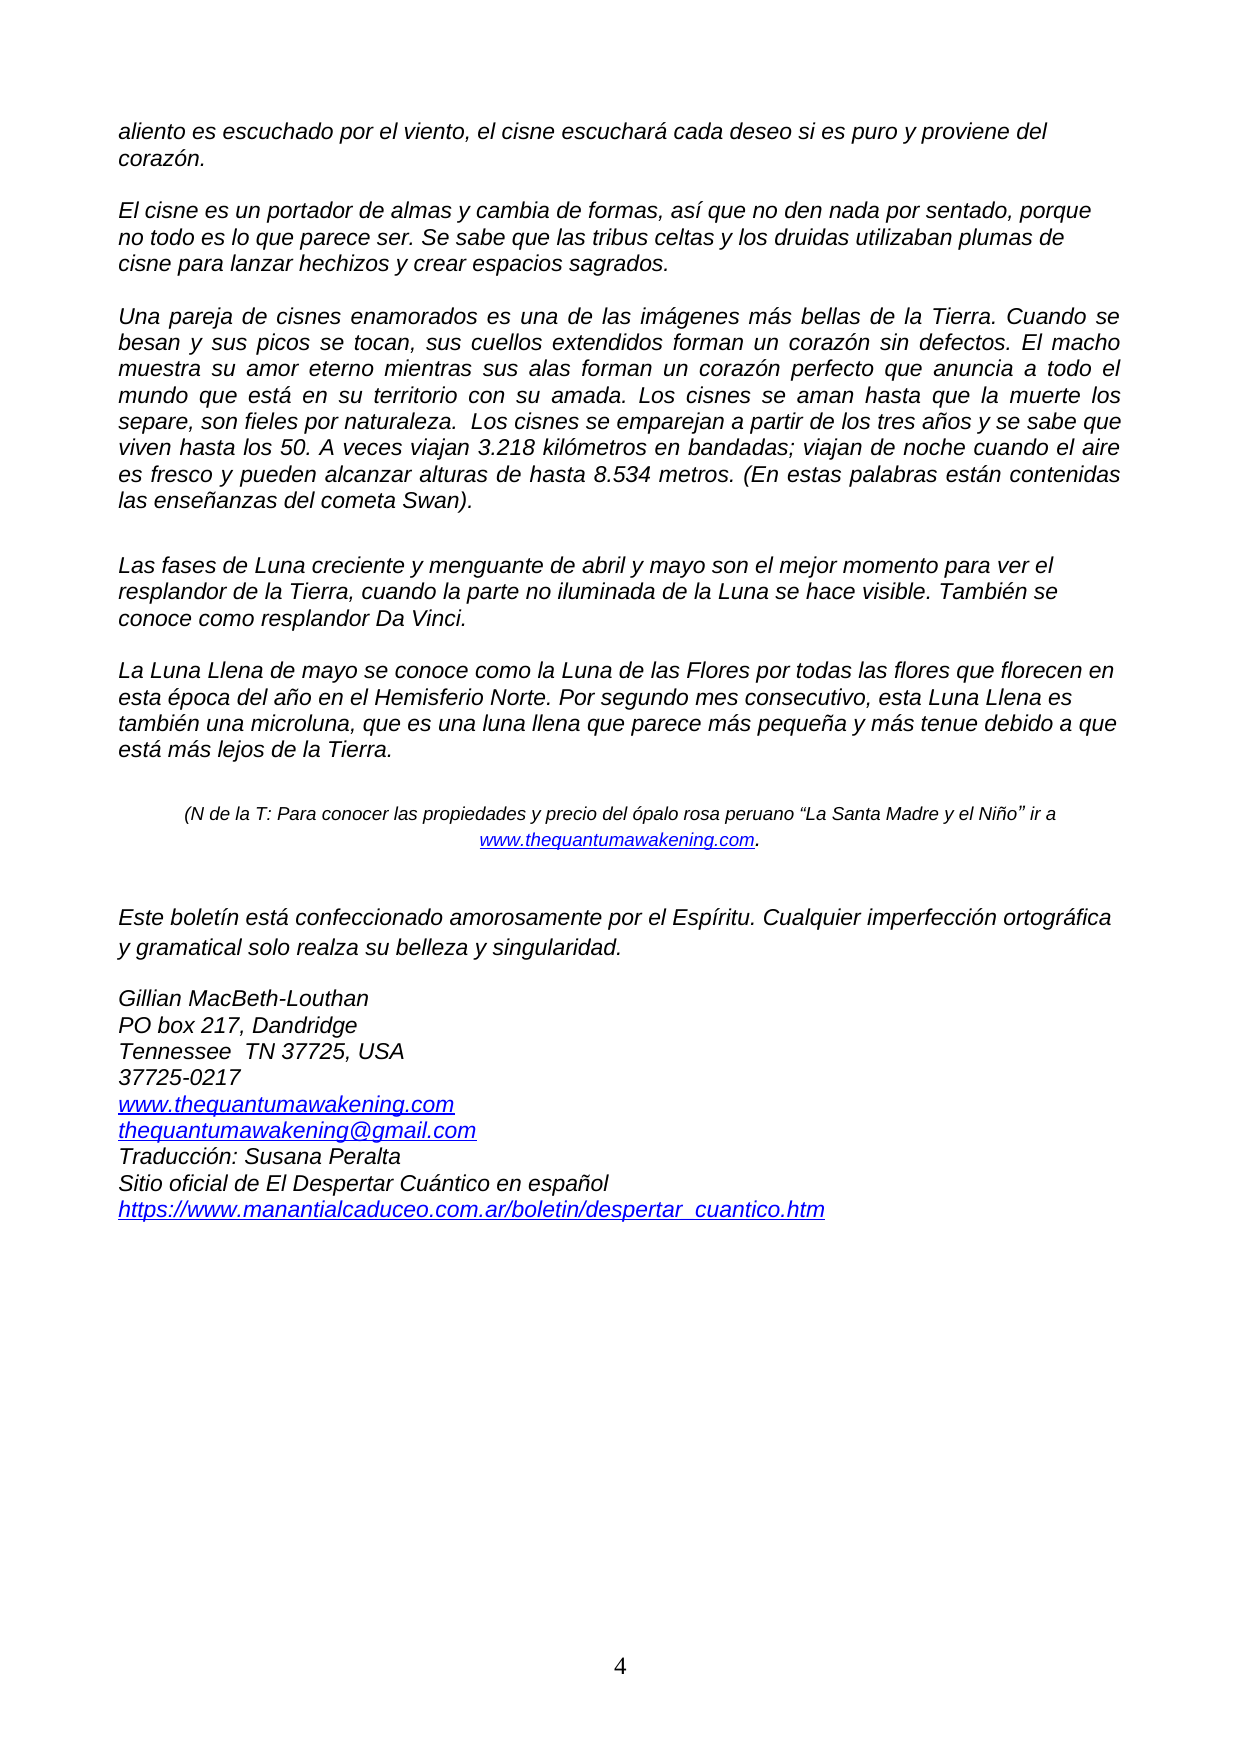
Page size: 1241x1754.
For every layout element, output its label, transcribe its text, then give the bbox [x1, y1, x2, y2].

text El cisne es un portador de almas y cambia de formas, así que no den nada por sentado, porque no todo es lo que parece ser. Se sabe que las tribus celtas y los druidas utilizaban plumas de cisne para lanzar hechizos y crear espacios sagrados. [118, 197, 1122, 276]
text Las fases de Luna creciente y menguante de abril y mayo son el mejor momento para ver el resplandor de la Tierra, cuando la parte no iluminada de la Luna se hace visible. También se conoce como resplandor Da Vinci. [118, 552, 1122, 631]
text Traducción: Susana Peralta [118, 1143, 1122, 1170]
text Una pareja de cisnes enamorados es una de las imágenes más bellas de la Tierra. Cuando se besan y sus picos se tocan, sus cuellos extendidos forman un corazón sin defectos. El macho muestra su amor eterno mientras sus alas forman un corazón perfecto que anuncia a todo el mundo que está en su territorio con su amada. Los cisnes se aman hasta que la muerte los separe, son fieles por naturaleza. Los cisnes se emparejan a partir de los tres años y se sabe que viven hasta los 50. A veces viajan 3.218 kilómetros en bandadas; viajan de noche cuando el aire es fresco y pueden alcanzar alturas de hasta 8.534 metros. (En estas palabras están contenidas las enseñanzas del cometa Swan). [118, 303, 1122, 513]
text www.thequantumawakening.com [118, 1091, 1122, 1117]
text Tennessee TN 37725, USA [118, 1038, 1122, 1064]
text La Luna Llena de mayo se conoce como la Luna de las Flores por todas las flores que florecen en esta época del año en el Hemisferio Norte. Por segundo mes consecutivo, esta Luna Llena es también una microluna, que es una luna llena que parece más pequeña y más tenue debido a que está más lejos de la Tierra. [118, 657, 1122, 763]
text (N de la T: Para conocer las propiedades y precio del ópalo rosa peruano “La Santa Madre y el Niño” ir a www.thequantumawakening.com. [118, 801, 1122, 851]
text PO box 217, Dandridge [118, 1012, 1122, 1038]
text Este boletín está confeccionado amorosamente por el Espíritu. Cualquier imperfección ortográfica y gramatical solo realza su belleza y singularidad. [118, 904, 1122, 961]
text Sitio oficial de El Despertar Cuántico en español https://www.manantialcaduceo.com.ar/boletin/despertar_cuantico.htm [118, 1170, 1122, 1222]
text 37725-0217 [118, 1064, 1122, 1091]
text thequantumawakening@gmail.com [118, 1117, 1122, 1143]
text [118, 118, 1122, 171]
text Gillian MacBeth-Louthan [118, 985, 1122, 1012]
